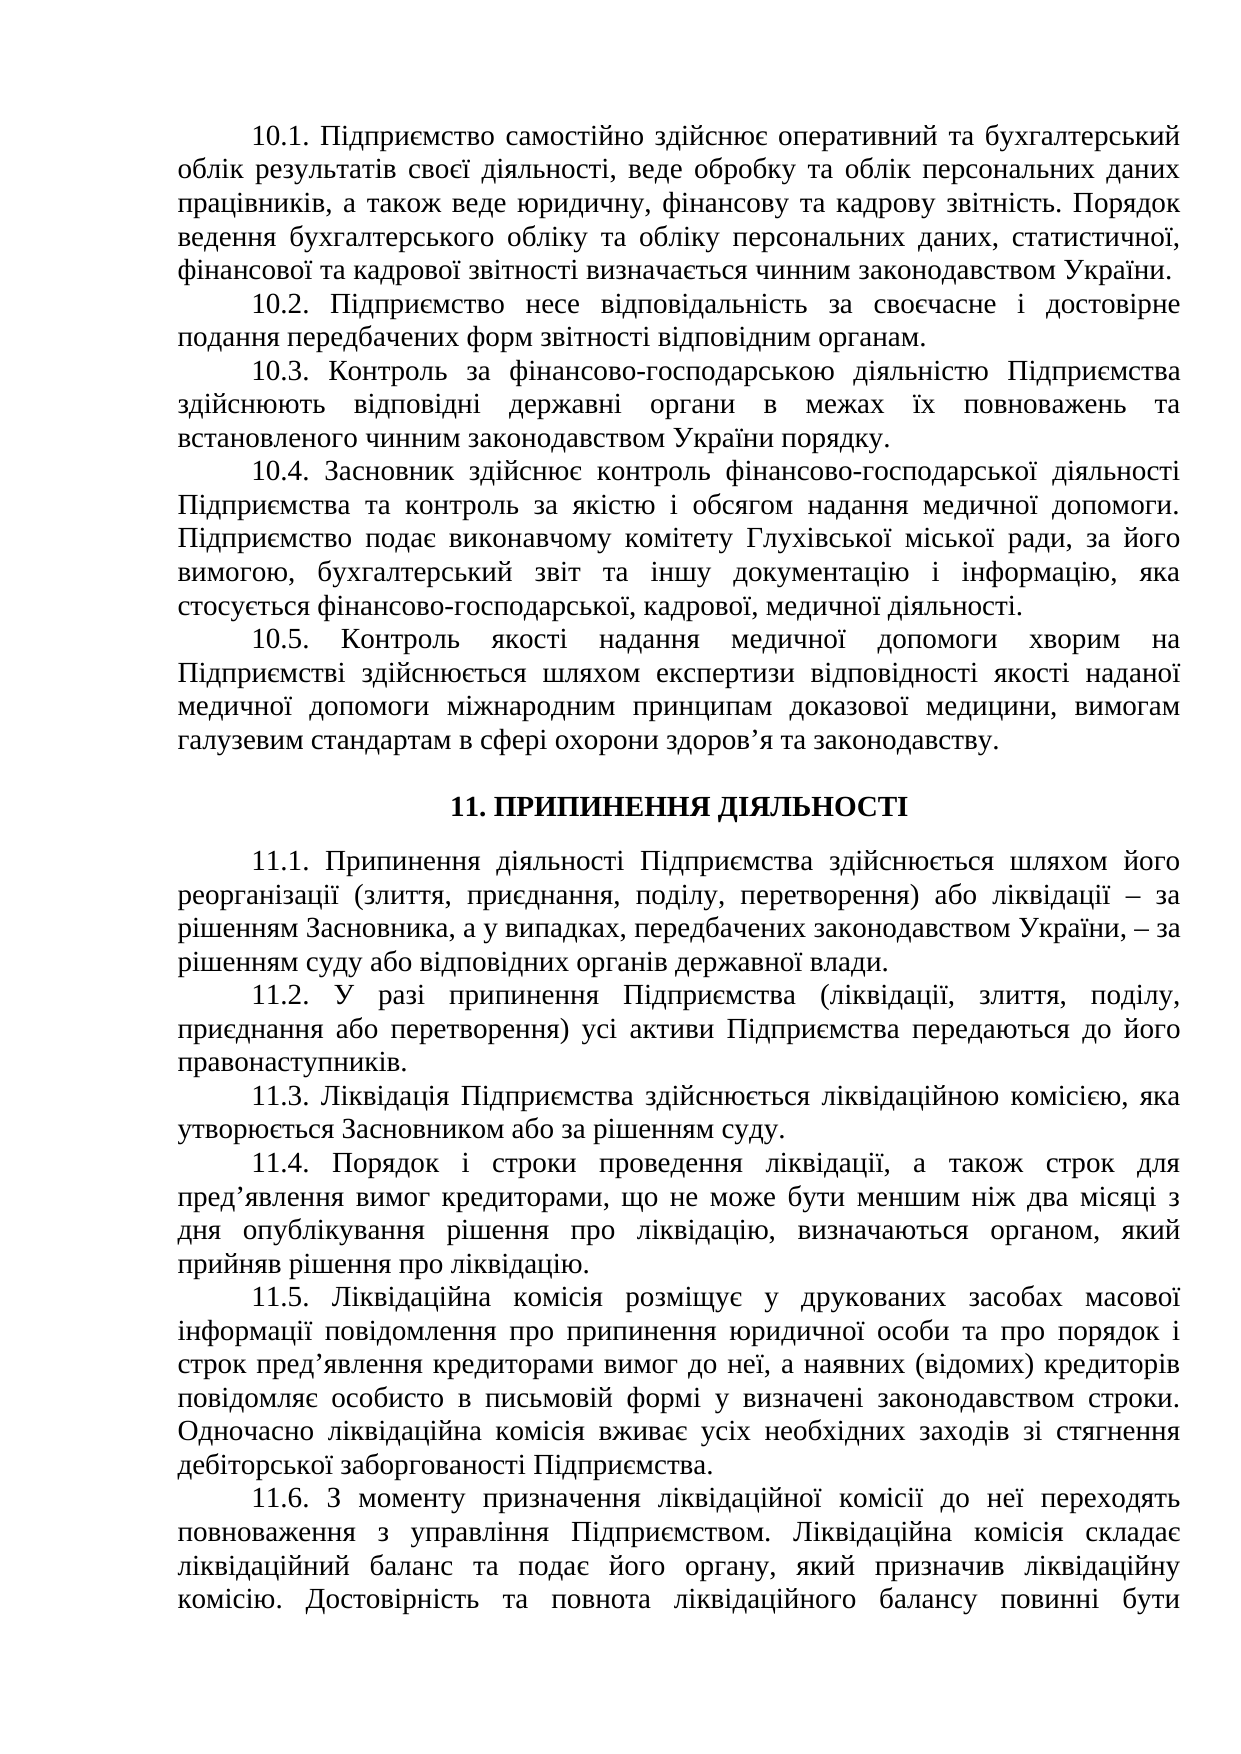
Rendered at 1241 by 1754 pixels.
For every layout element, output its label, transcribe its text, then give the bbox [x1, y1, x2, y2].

text 11. ПРИПИНЕННЯ ДІЯЛЬНОСТІ [177, 789, 1181, 822]
text 10.1. Пiдприємство самостійно здiйснює оперативний та бухгалтерський облiк результатiв своєї діяльності, веде обробку та облiк персональних даних працiвникiв, а також веде юридичну, фiнансову та кадрову звiтнiсть. Порядок ведення бухгалтерського обліку та облiку персональних даних, статистичної, фiнансової та кадрової звiтностi визначається чинним законодавством України. 10.2. Пiдприємство несе вiдповiдальнiсть за своєчасне i достовiрне подання передбачених форм звiтностi вiдповiдним органам. 10.3. Контроль за фiнансово-господарською дiяльнiстю Пiдприємства здiйснюють вiдповiднi державнi органи в межах їх повноважень та встановленого чинним законодавством України порядку. 10.4. Засновник здiйснює контроль фiнансово-господарської дiяльностi Пiдприємства та контроль за якiстю i обсягом надання медичної допомоги. Пiдприємство подає виконавчому комітету Глухівської міської ради, за його вимогою, бухгалтерський звiт та iншу документацію і інформацію, яка стосується фiнансово-господарської, кадрової, медичної дiяльностi. 10.5. Контроль якості надання медичної допомоги хворим на Підприємстві здійснюється шляхом експертизи відповідності якості наданої медичної допомоги міжнародним принципам доказової медицини, вимогам галузевим стандартам в сфері охорони здоров’я та законодавству. [177, 118, 1181, 755]
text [177, 843, 1181, 1615]
